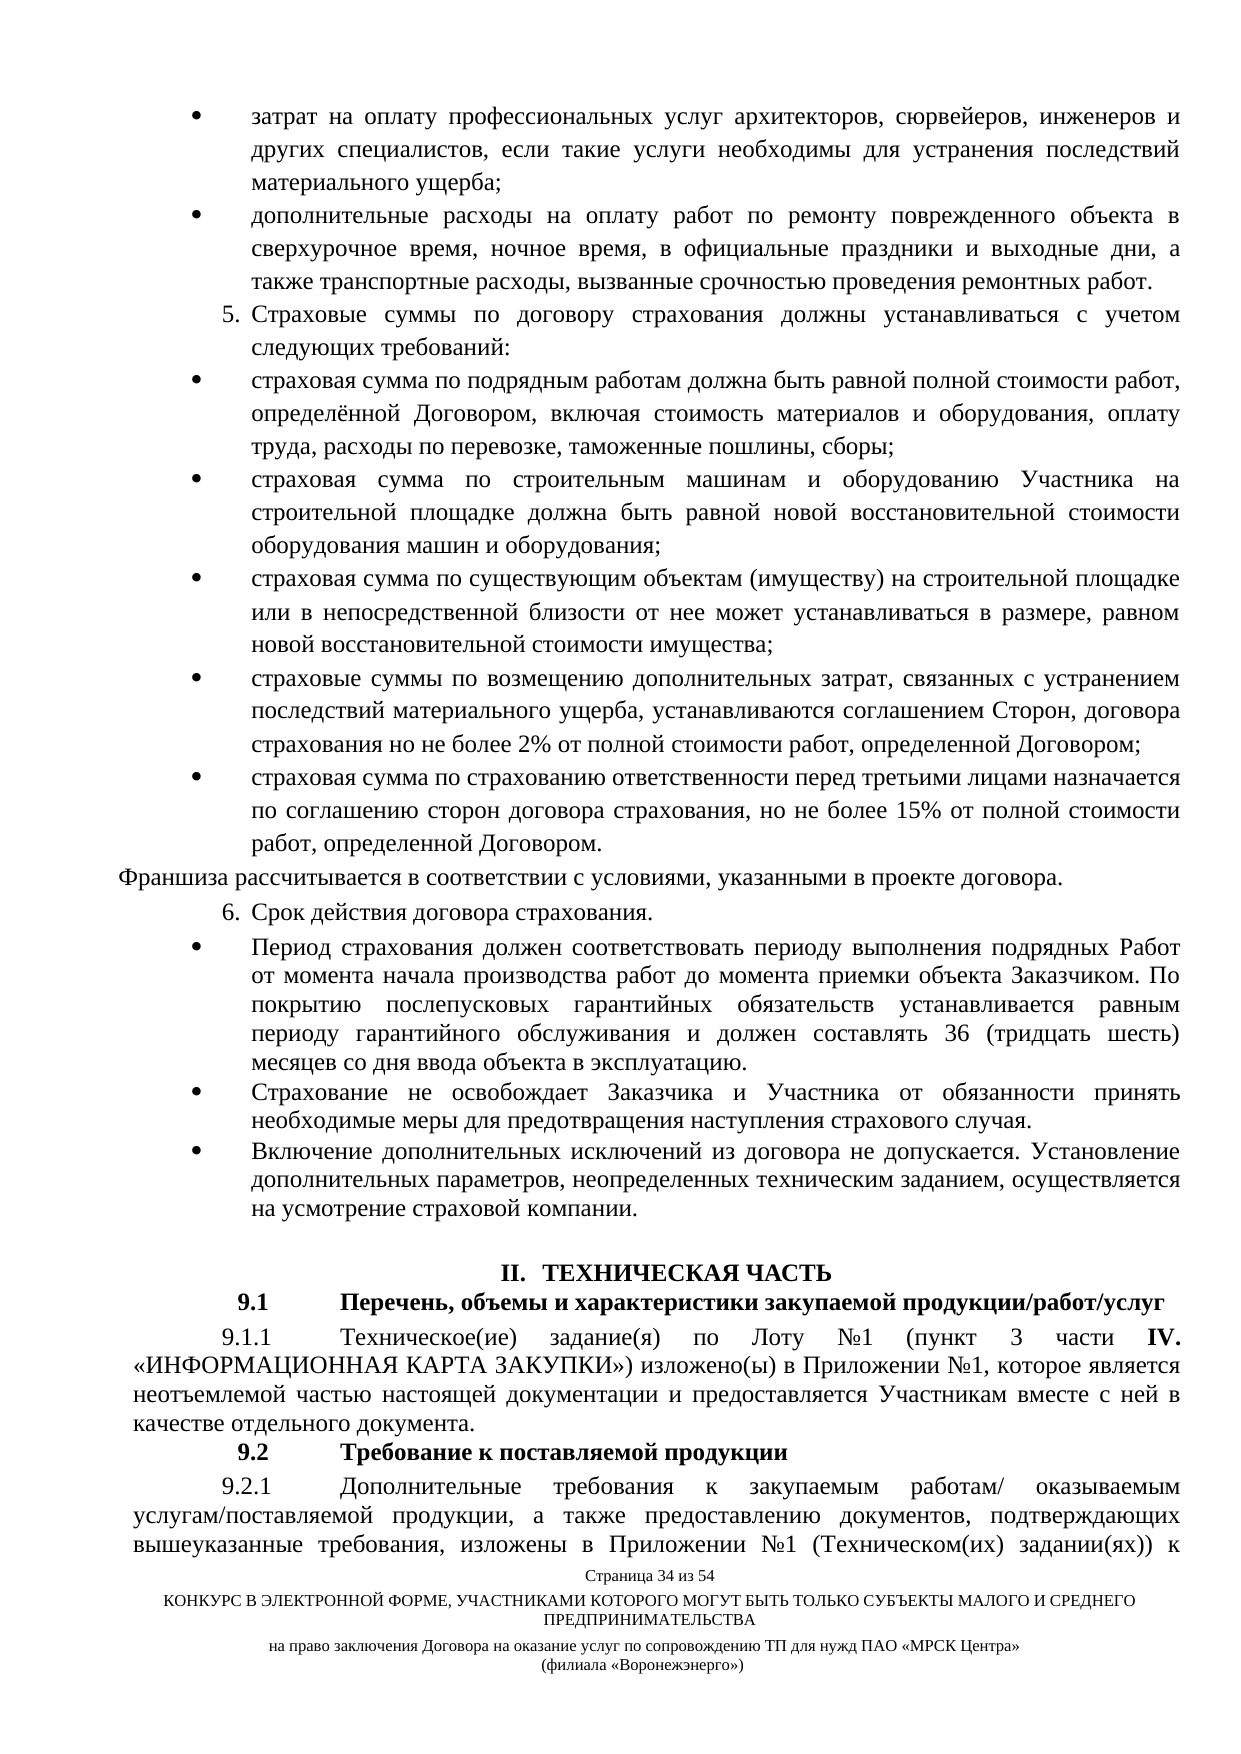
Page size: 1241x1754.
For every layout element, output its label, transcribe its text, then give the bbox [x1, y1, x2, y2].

list затрат на оплату профессиональных услуг архитекторов, сюрвейеров, инженеров и других специалистов, если такие услуги необходимы для устранения последствий материального ущерба; [192, 101, 1181, 196]
subtitle Требование к поставляемой продукции [178, 1437, 1181, 1466]
list Срок действия договора страхования. [222, 897, 1181, 926]
text Франшиза рассчитывается в соответствии с условиями, указанными в проекте договора. [118, 862, 1181, 891]
list Страховые суммы по договору страхования должны устанавливаться с учетом следующих требований: [222, 299, 1181, 361]
list страховая сумма по существующим объектам (имуществу) на строительной площадке или в непосредственной близости от нее может устанавливаться в размере, равном новой восстановительной стоимости имущества; [192, 563, 1181, 658]
list Страхование не освобождает Заказчика и Участника от обязанности принять необходимые меры для предотвращения наступления страхового случая. [192, 1077, 1181, 1134]
subtitle Перечень, объемы и характеристики закупаемой продукции/работ/услуг [178, 1287, 1181, 1316]
subtitle ТЕХНИЧЕСКАЯ ЧАСТЬ [118, 1258, 1181, 1287]
list Период страхования должен соответствовать периоду выполнения подрядных Работ от момента начала производства работ до момента приемки объекта Заказчиком. По покрытию послепусковых гарантийных обязательств устанавливается равным периоду гарантийного обслуживания и должен составлять 36 (тридцать шесть) месяцев со дня ввода объекта в эксплуатацию. [192, 932, 1181, 1075]
list дополнительные расходы на оплату работ по ремонту поврежденного объекта в сверхурочное время, ночное время, в официальные праздники и выходные дни, а также транспортные расходы, вызванные срочностью проведения ремонтных работ. [192, 200, 1181, 295]
subtitle Техническое(ие) задание(я) по Лоту №1 (пункт 3 части IV. «ИНФОРМАЦИОННАЯ КАРТА ЗАКУПКИ») изложено(ы) в Приложении №1, которое является неотъемлемой частью настоящей документации и предоставляется Участникам вместе с ней в качестве отдельного документа. [133, 1322, 1181, 1437]
list страховая сумма по строительным машинам и оборудованию Участника на строительной площадке должна быть равной новой восстановительной стоимости оборудования машин и оборудования; [192, 464, 1181, 559]
list страховые суммы по возмещению дополнительных затрат, связанных с устранением последствий материального ущерба, устанавливаются соглашением Сторон, договора страхования но не более 2% от полной стоимости работ, определенной Договором; [192, 663, 1181, 757]
list страховая сумма по подрядным работам должна быть равной полной стоимости работ, определённой Договором, включая стоимость материалов и оборудования, оплату труда, расходы по перевозке, таможенные пошлины, сборы; [192, 365, 1181, 460]
list страховая сумма по страхованию ответственности перед третьими лицами назначается по соглашению сторон договора страхования, но не более 15% от полной стоимости работ, определенной Договором. [192, 762, 1181, 856]
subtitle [133, 1471, 1181, 1557]
list Включение дополнительных исключений из договора не допускается. Установление дополнительных параметров, неопределенных техническим заданием, осуществляется на усмотрение страховой компании. [192, 1136, 1181, 1222]
